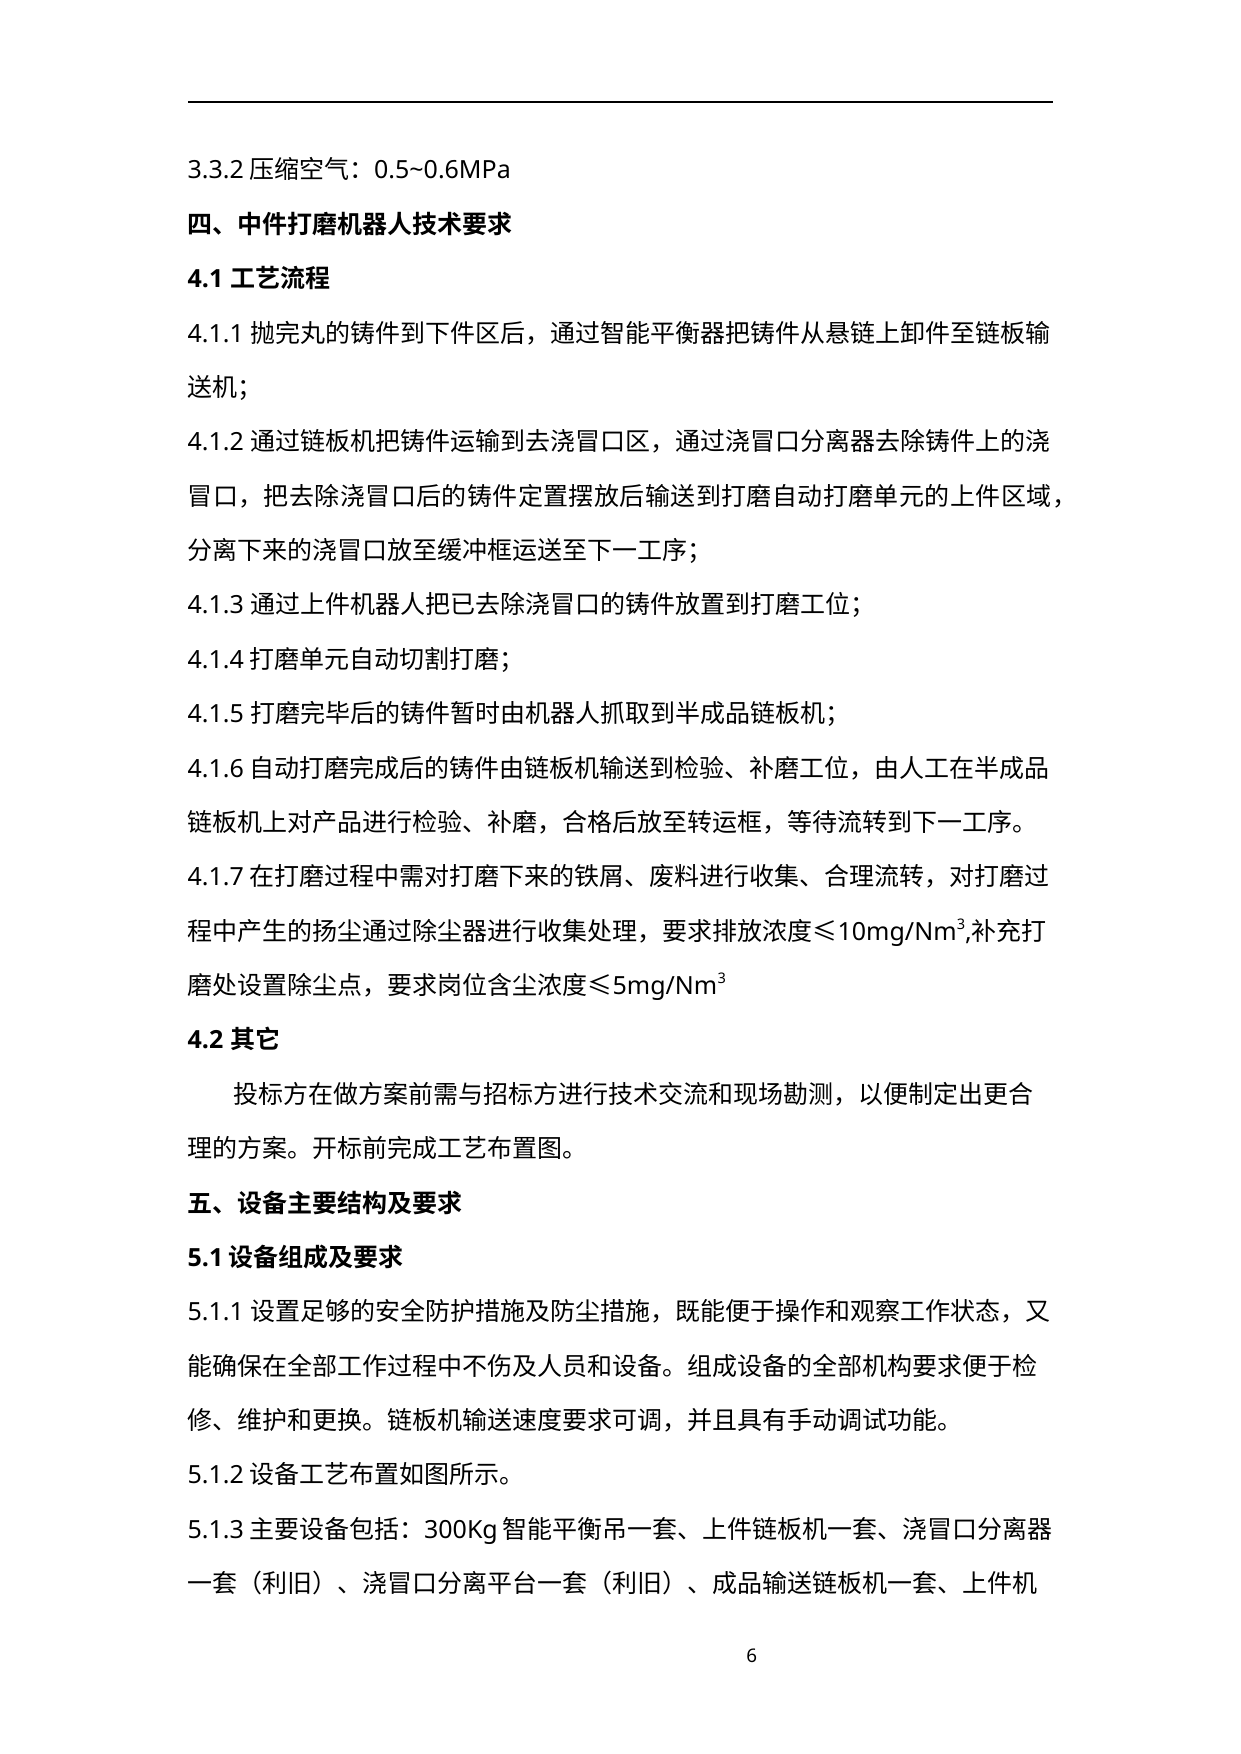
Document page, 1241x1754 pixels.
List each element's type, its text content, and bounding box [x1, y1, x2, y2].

text 四、中件打磨机器人技术要求 [187, 204, 1053, 241]
text 3.3.2压缩空气：0.5~0.6MPa [187, 150, 1053, 186]
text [187, 1509, 1053, 1600]
text 5.1.2设备工艺布置如图所示。 [187, 1455, 1053, 1491]
text 4.1.5 打磨完毕后的铸件暂时由机器人抓取到半成品链板机； [187, 694, 1053, 730]
text 4.1.6自动打磨完成后的铸件由链板机输送到检验、补磨工位，由人工在半成品链板机上对产品进行检验、补磨，合格后放至转运框，等待流转到下一工序。 [187, 748, 1053, 839]
text 4.1 工艺流程 [187, 259, 1053, 295]
text 5.1设备组成及要求 [187, 1237, 1053, 1274]
text 4.1.7在打磨过程中需对打磨下来的铁屑、废料进行收集、合理流转，对打磨过程中产生的扬尘通过除尘器进行收集处理，要求排放浓度≤10mg/Nm3,补充打磨处设置除尘点，要求岗位含尘浓度≤5mg/Nm3 [187, 857, 1053, 1002]
text 五、设备主要结构及要求 [187, 1183, 1053, 1219]
text 4.1.4打磨单元自动切割打磨； [187, 639, 1053, 676]
text 4.1.1 抛完丸的铸件到下件区后，通过智能平衡器把铸件从悬链上卸件至链板输送机； [187, 313, 1053, 404]
text 4.1.3 通过上件机器人把已去除浇冒口的铸件放置到打磨工位； [187, 585, 1053, 621]
text 5.1.1 设置足够的安全防护措施及防尘措施，既能便于操作和观察工作状态，又能确保在全部工作过程中不伤及人员和设备。组成设备的全部机构要求便于检修、维护和更换。链板机输送速度要求可调，并且具有手动调试功能。 [187, 1292, 1053, 1437]
text 4.1.2 通过链板机把铸件运输到去浇冒口区，通过浇冒口分离器去除铸件上的浇冒口，把去除浇冒口后的铸件定置摆放后输送到打磨自动打磨单元的上件区域，分离下来的浇冒口放至缓冲框运送至下一工序； [187, 422, 1053, 567]
text 4.2 其它 [187, 1020, 1053, 1056]
text 投标方在做方案前需与招标方进行技术交流和现场勘测，以便制定出更合理的方案。开标前完成工艺布置图。 [187, 1074, 1053, 1165]
